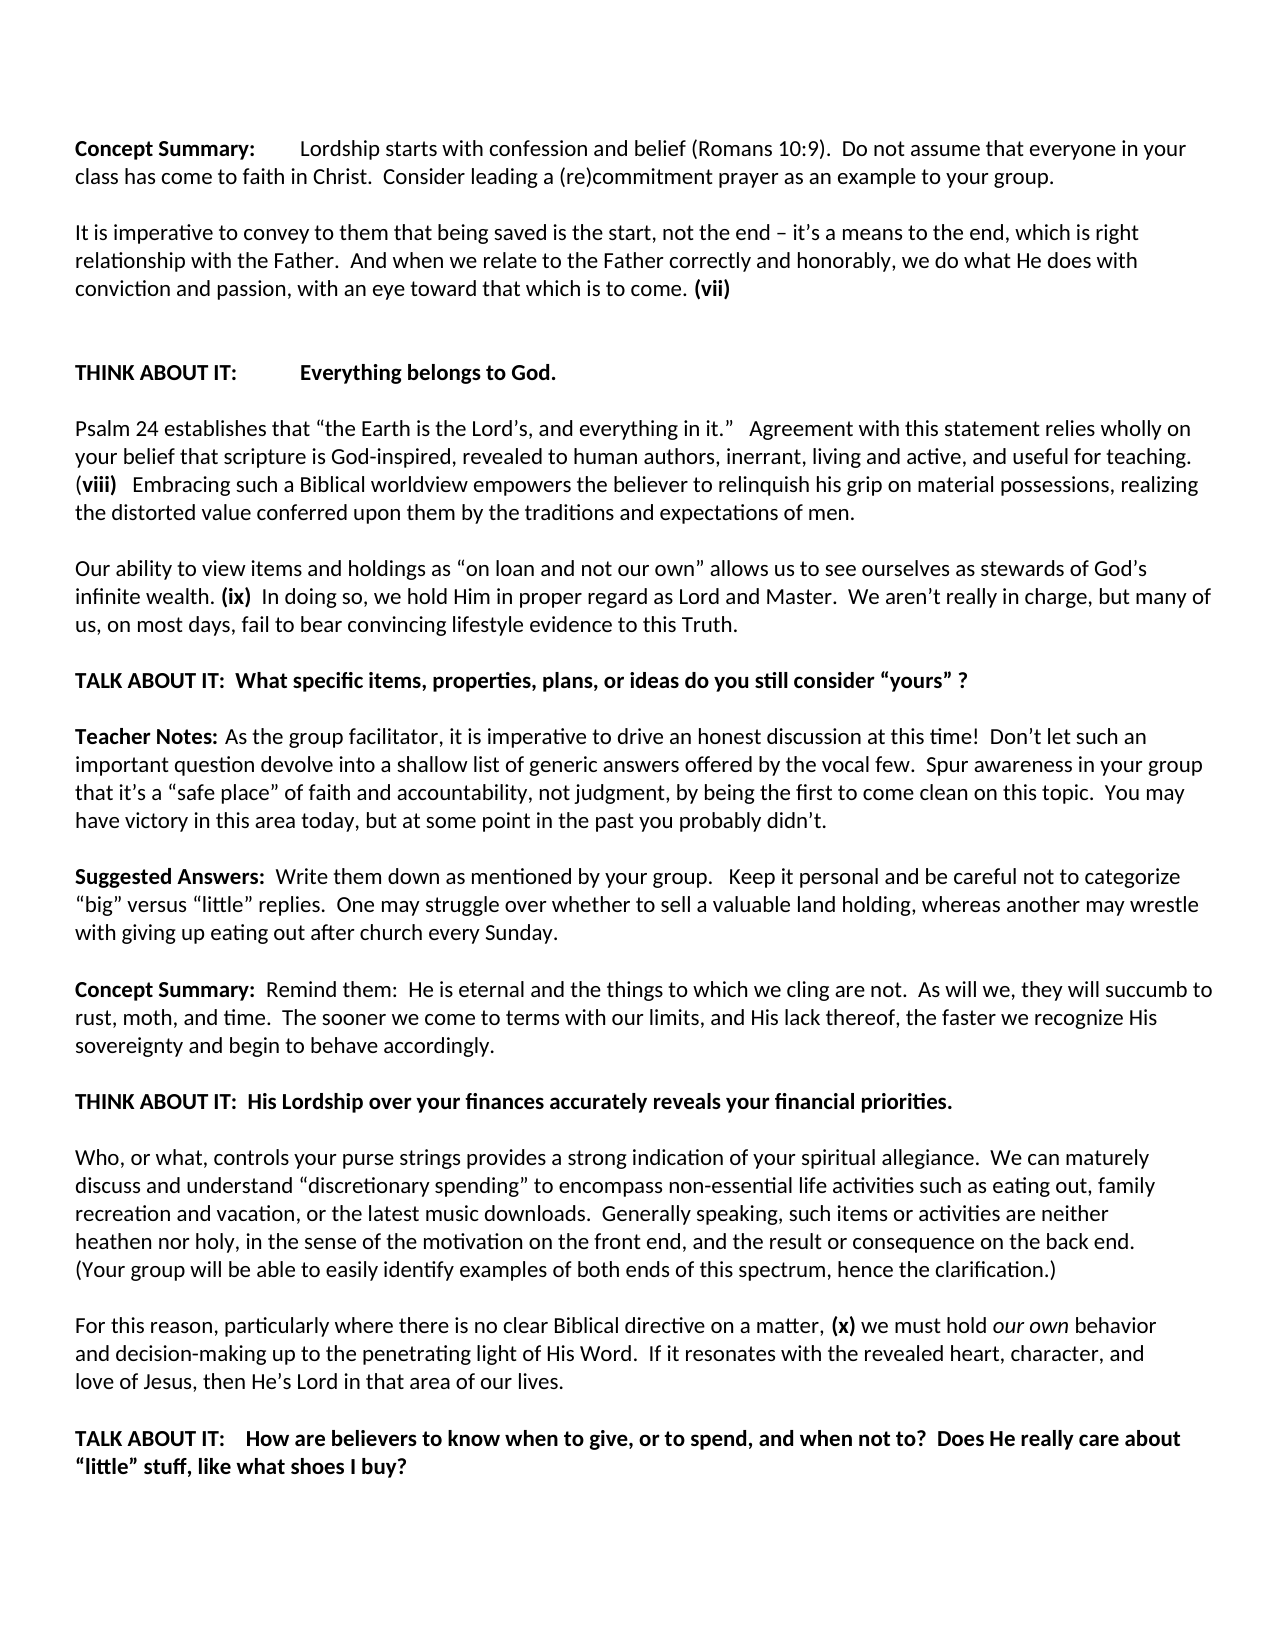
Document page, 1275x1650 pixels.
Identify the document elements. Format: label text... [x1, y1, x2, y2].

text THINK ABOUT IT: His Lordship over your finances accurately reveals your financial priorities. [75, 1087, 1218, 1115]
text TALK ABOUT IT: How are believers to know when to give, or to spend, and when not to? Does He really care about “little” stuff, like what shoes I buy? [75, 1424, 1246, 1480]
text Who, or what, controls your purse strings provides a strong indication of your spiritual allegiance. We can maturely discuss and understand “discretionary spending” to encompass non-essential life activities such as eating out, family recreation and vacation, or the latest music downloads. Generally speaking, such items or activities are neither heathen nor holy, in the sense of the motivation on the front end, and the result or consequence on the back end. (Your group will be able to easily identify examples of both ends of this spectrum, hence the clarification.) [75, 1143, 1190, 1283]
text It is imperative to convey to them that being saved is the start, not the end – it’s a means to the end, which is right relationship with the Father. And when we relate to the Father correctly and honorably, we do what He does with conviction and passion, with an eye toward that which is to come. (vii) [75, 218, 1218, 302]
text TALK ABOUT IT: What specific items, properties, plans, or ideas do you still consider “yours” ? [75, 666, 1246, 694]
text Our ability to view items and holdings as “on loan and not our own” allows us to see ourselves as stewards of God’s infinite wealth. (ix) In doing so, we hold Him in proper regard as Lord and Master. We aren’t really in charge, but many of us, on most days, fail to bear convincing lifestyle evidence to this Truth. [75, 554, 1218, 638]
text Teacher Notes: As the group facilitator, it is imperative to drive an honest discussion at this time! Don’t let such an important question devolve into a shallow list of generic answers offered by the vocal few. Spur awareness in your group that it’s a “safe place” of faith and accountability, not judgment, by being the first to come clean on this topic. You may have victory in this area today, but at some point in the past you probably didn’t. [75, 722, 1218, 834]
text For this reason, particularly where there is no clear Biblical directive on a matter, (x) we must hold our own behavior and decision-making up to the penetrating light of His Word. If it resonates with the revealed heart, character, and love of Jesus, then He’s Lord in that area of our lives. [75, 1311, 1190, 1395]
text Suggested Answers: Write them down as mentioned by your group. Keep it personal and be careful not to categorize “big” versus “little” replies. One may struggle over whether to sell a valuable land holding, whereas another may wrestle with giving up eating out after church every Sunday. [75, 862, 1218, 946]
text THINK ABOUT IT: Everything belongs to God. [75, 330, 1218, 386]
text Concept Summary: Lordship starts with confession and belief (Romans 10:9). Do not assume that everyone in your class has come to faith in Christ. Consider leading a (re)commitment prayer as an example to your group. [75, 134, 1218, 190]
text Psalm 24 establishes that “the Earth is the Lord’s, and everything in it.” Agreement with this statement relies wholly on your belief that scripture is God-inspired, revealed to human authors, inerrant, living and active, and useful for teaching. (viii) Embracing such a Biblical worldview empowers the believer to relinquish his grip on material possessions, realizing the distorted value conferred upon them by the traditions and expectations of men. [75, 414, 1218, 526]
text Concept Summary: Remind them: He is eternal and the things to which we cling are not. As will we, they will succumb to rust, moth, and time. The sooner we come to terms with our limits, and His lack thereof, the faster we recognize His sovereignty and begin to behave accordingly. [75, 975, 1218, 1059]
